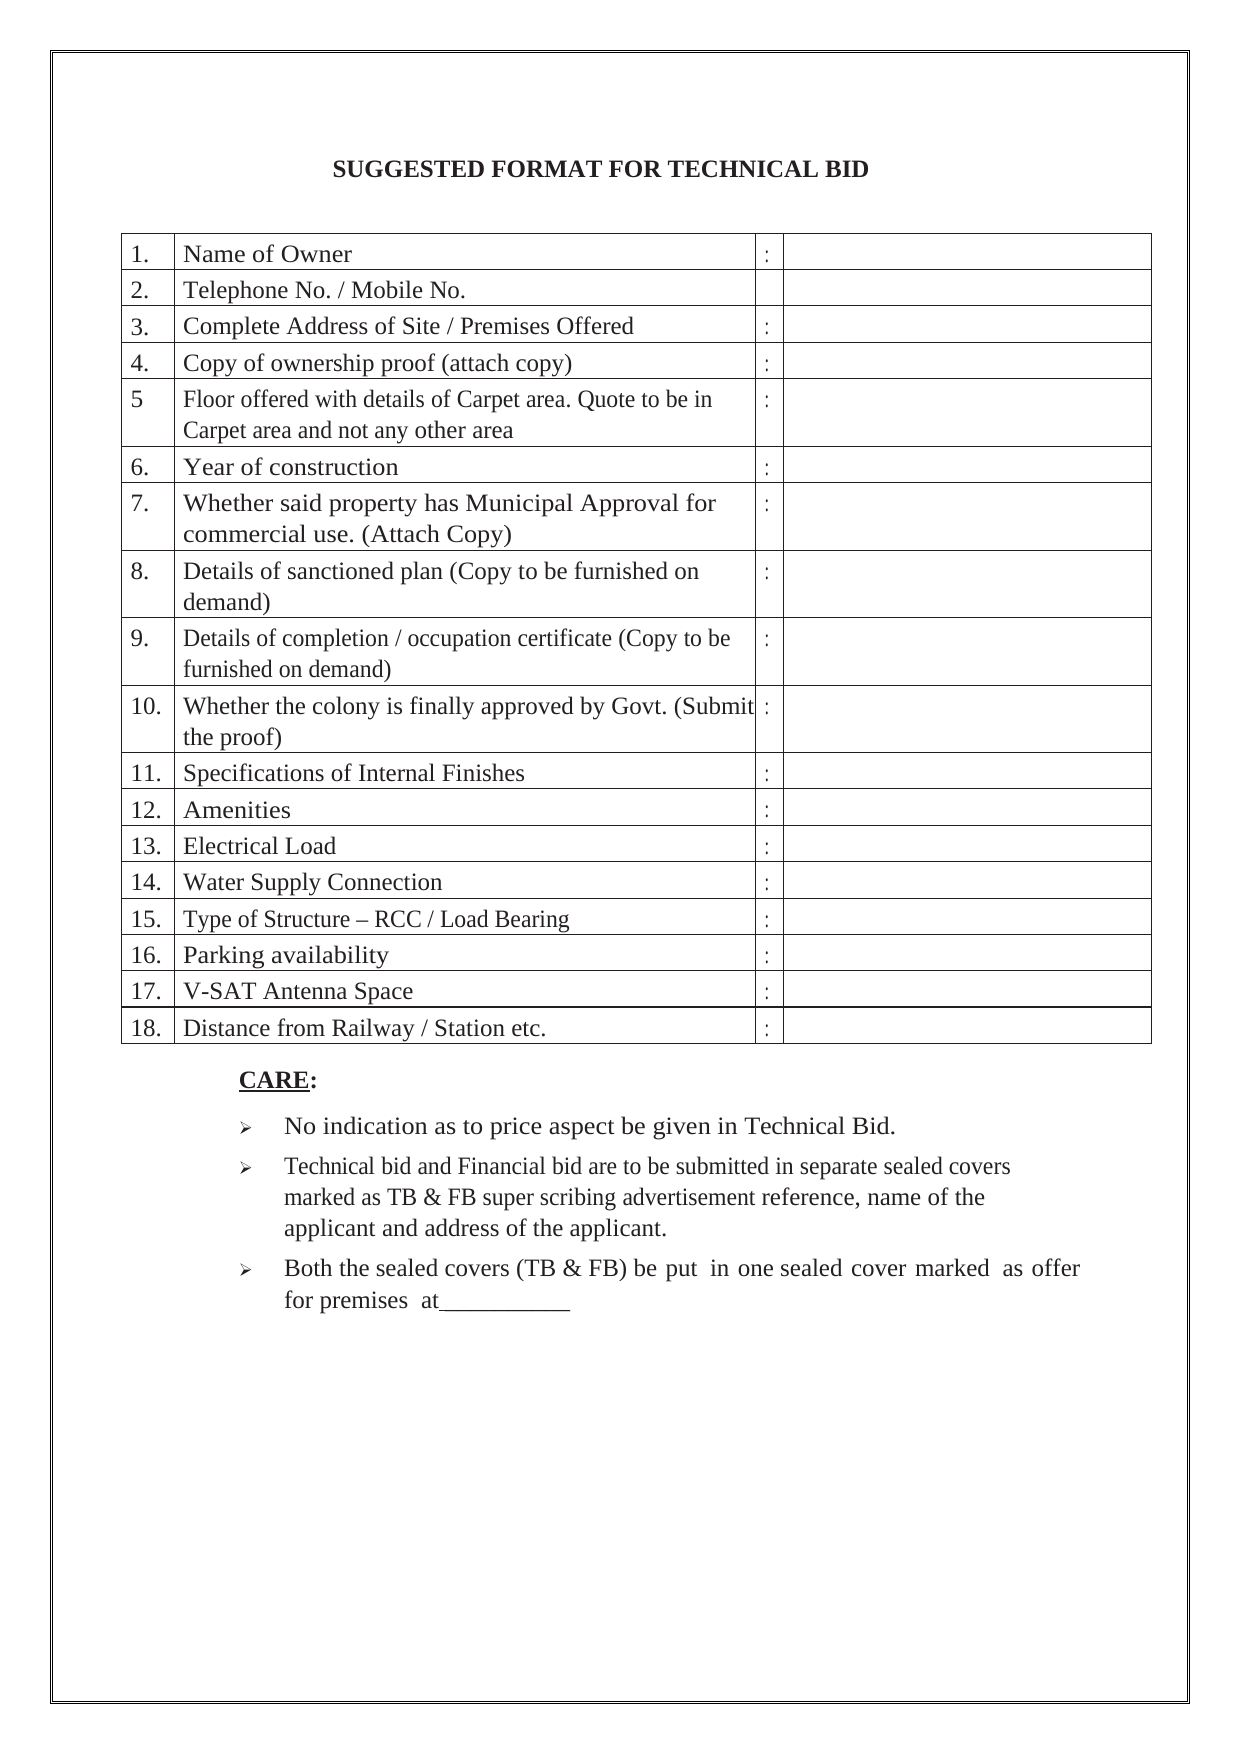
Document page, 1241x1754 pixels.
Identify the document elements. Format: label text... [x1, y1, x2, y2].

table_cell 10. [122, 686, 174, 752]
table_cell 16. [122, 935, 174, 970]
table_cell [784, 789, 1151, 825]
table_cell : [756, 447, 783, 482]
table_cell [784, 379, 1151, 446]
table_cell [784, 899, 1151, 934]
table_cell : [756, 686, 783, 752]
table_cell : [756, 899, 783, 934]
table_cell : [756, 379, 783, 446]
table_cell Whether the colony is finally approved by Govt. (Submit the proof) [175, 686, 755, 752]
table_cell [784, 343, 1151, 378]
table_cell 5 [122, 379, 174, 446]
table_cell Floor offered with details of Carpet area. Quote to be in Carpet area and not any other area [175, 379, 755, 446]
table_cell : [756, 618, 783, 684]
table_cell V-SAT Antenna Space [175, 971, 755, 1006]
table_cell Type of Structure – RCC / Load Bearing [175, 899, 755, 934]
table_cell [784, 935, 1151, 970]
table_cell 18. [122, 1008, 174, 1043]
table_cell [784, 826, 1151, 861]
list Technical bid and Financial bid are to be submitted in separate sealed covers marked as TB & FB super scribing advertisement reference, name of the applicant and address of the applicant. [238, 1149, 1043, 1243]
table_cell : [756, 789, 783, 825]
table_cell Electrical Load [175, 826, 755, 861]
table_cell Distance from Railway / Station etc. [175, 1008, 755, 1043]
table_cell [784, 551, 1151, 617]
table_cell [784, 753, 1151, 788]
table_cell Specifications of Internal Finishes [175, 753, 755, 788]
table_cell Whether said property has Municipal Approval for commercial use. (Attach Copy) [175, 483, 755, 549]
list No indication as to price aspect be given in Technical Bid. [238, 1109, 1090, 1141]
table_cell 4. [122, 343, 174, 378]
table_cell [784, 686, 1151, 752]
table_cell Details of completion / occupation certificate (Copy to be furnished on demand) [175, 618, 755, 684]
table_header 1. [122, 234, 174, 269]
table_cell 14. [122, 862, 174, 897]
table_cell Parking availability [175, 935, 755, 970]
table_cell : [756, 862, 783, 897]
table_cell 12. [122, 789, 174, 825]
table_header Name of Owner [175, 234, 755, 269]
table_cell 6. [122, 447, 174, 482]
table_cell Water Supply Connection [175, 862, 755, 897]
table_cell : [756, 551, 783, 617]
table_cell : [756, 1008, 783, 1043]
table_cell Details of sanctioned plan (Copy to be furnished on demand) [175, 551, 755, 617]
list Both the sealed covers (TB & FB) be put in one sealed cover marked as offer for premises at __________ [238, 1252, 1090, 1315]
table_cell 9. [122, 618, 174, 684]
table_cell [784, 1008, 1151, 1043]
table_header [784, 234, 1151, 269]
table_cell [784, 971, 1151, 1006]
table_cell [756, 270, 783, 305]
table_cell Year of construction [175, 447, 755, 482]
table_header : [756, 234, 783, 269]
table_cell [784, 447, 1151, 482]
table_cell 8. [122, 551, 174, 617]
table_cell : [756, 826, 783, 861]
table_cell : [756, 753, 783, 788]
table_cell : [756, 306, 783, 342]
table_cell : [756, 935, 783, 970]
table_cell : [756, 483, 783, 549]
table_cell Copy of ownership proof (attach copy) [175, 343, 755, 378]
table_cell 7. [122, 483, 174, 549]
table_cell 2. [122, 270, 174, 305]
table_cell [784, 306, 1151, 342]
table_cell [784, 862, 1151, 897]
table_cell : [756, 343, 783, 378]
table_cell Complete Address of Site / Premises Offered [175, 306, 755, 342]
table_cell 15. [122, 899, 174, 934]
table_cell 3. [122, 306, 174, 342]
table_cell 13. [122, 826, 174, 861]
text SUGGESTED FORMAT FOR TECHNICAL BID [238, 153, 1090, 184]
table_cell [784, 618, 1151, 684]
table_cell 11. [122, 753, 174, 788]
table_cell : [756, 971, 783, 1006]
text CARE: [238, 1064, 1090, 1095]
table_cell 17. [122, 971, 174, 1006]
table_cell Telephone No. / Mobile No. [175, 270, 755, 305]
table_cell [784, 270, 1151, 305]
table_cell [784, 483, 1151, 549]
table_cell Amenities [175, 789, 755, 825]
